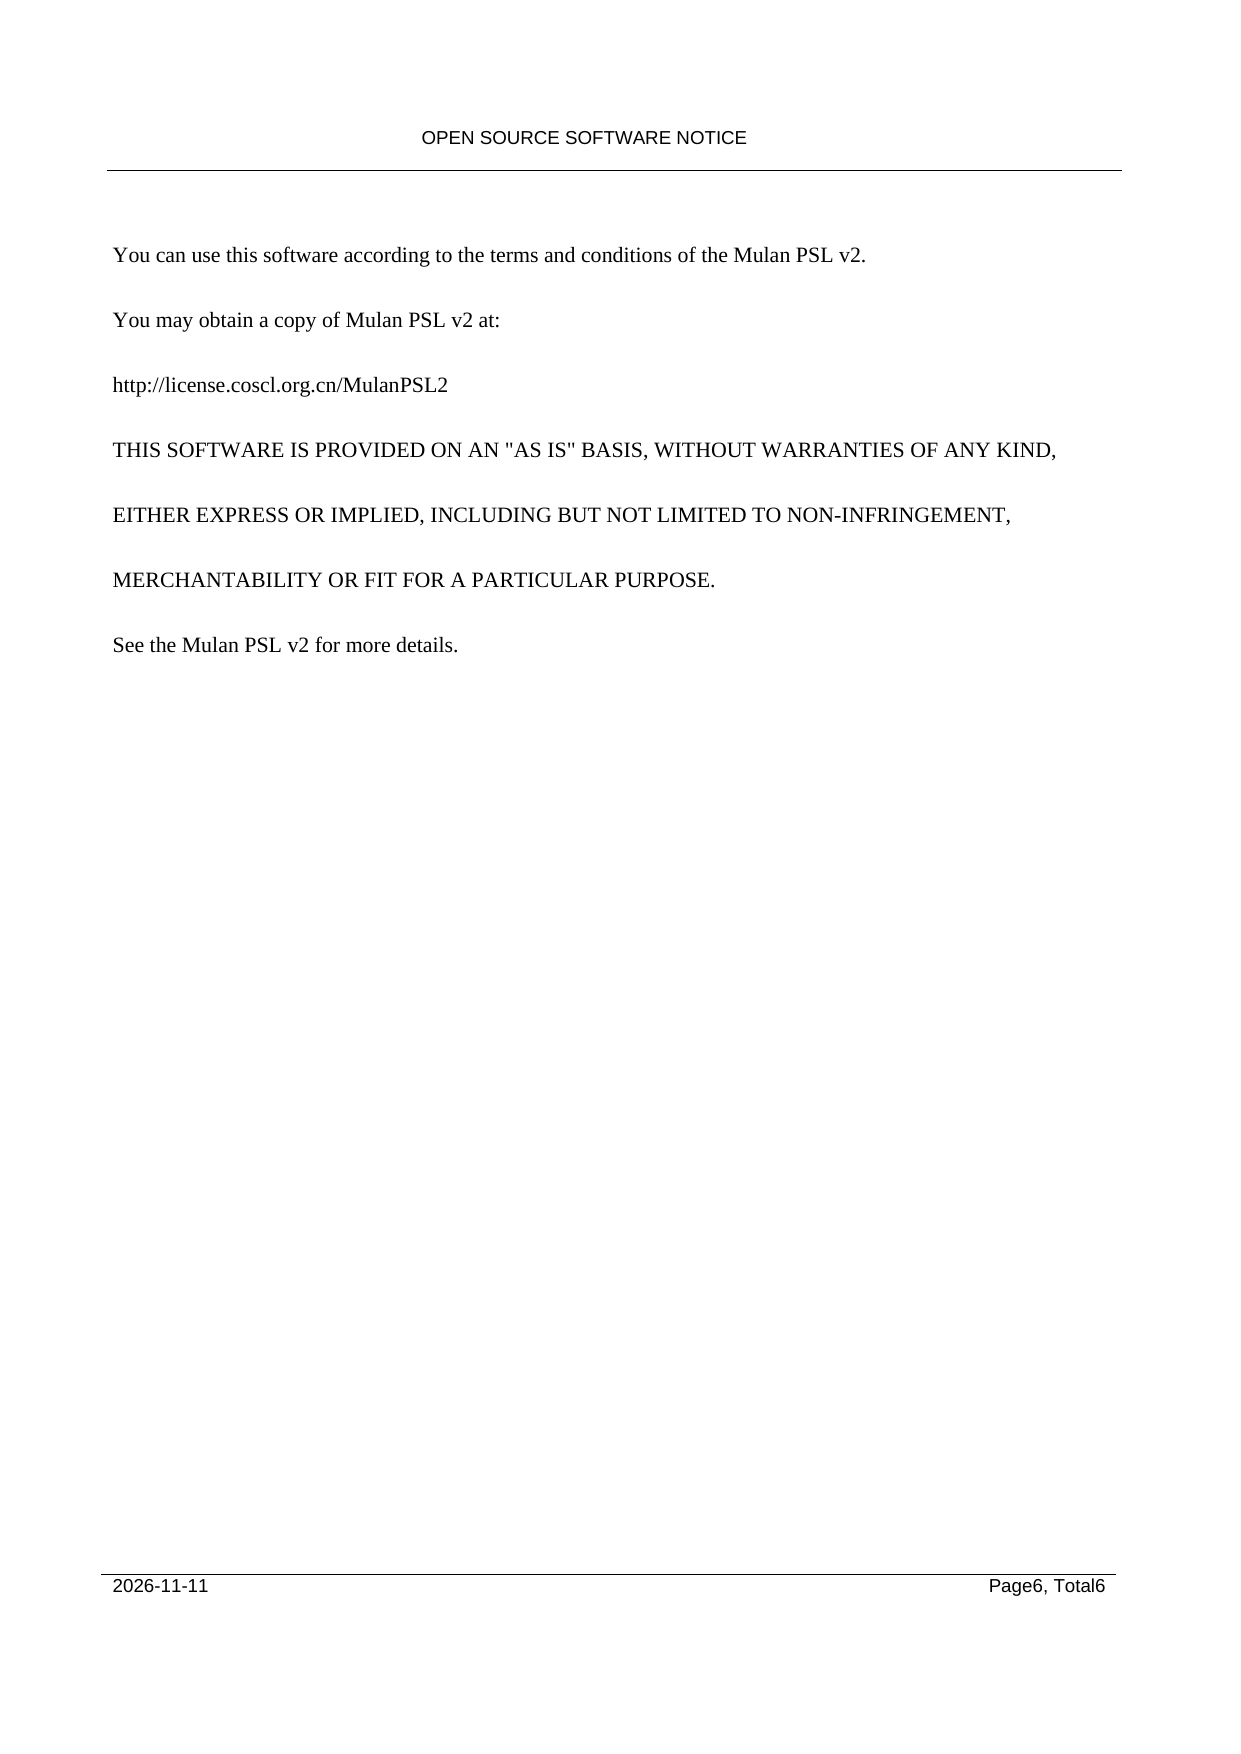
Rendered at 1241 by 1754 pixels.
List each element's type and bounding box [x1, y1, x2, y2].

text [112, 206, 1128, 661]
